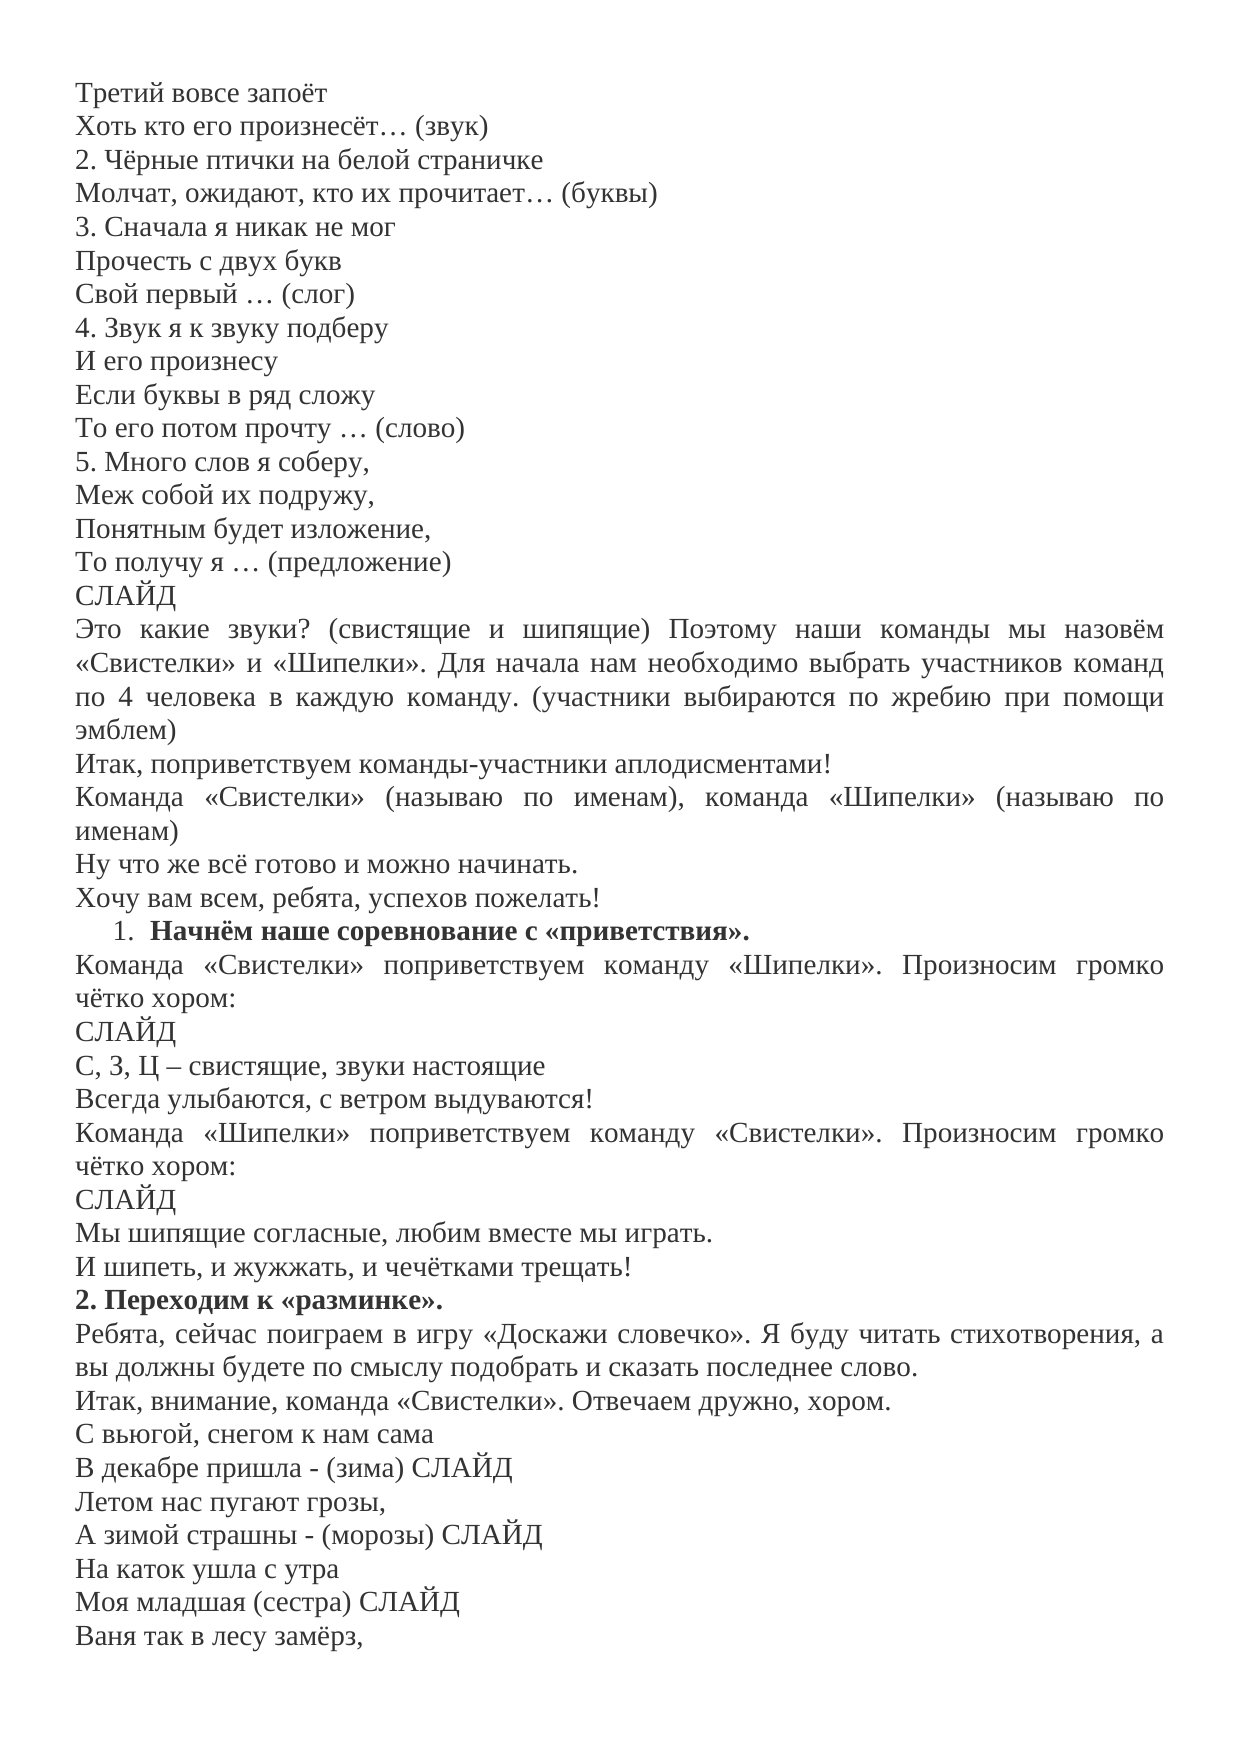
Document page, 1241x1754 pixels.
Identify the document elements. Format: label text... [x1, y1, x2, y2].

text Понятным будет изложение, [75, 511, 1165, 544]
text Итак, поприветствуем команды-участники аплодисментами! [75, 746, 1165, 779]
text Молчат, ожидают, кто их прочитает… (буквы) [75, 176, 1165, 209]
text Команда «Свистелки» поприветствуем команду «Шипелки». Произносим громко чётко хором: [75, 947, 1165, 1014]
text Команда «Шипелки» поприветствуем команду «Свистелки». Произносим громко чётко хором: [75, 1115, 1165, 1182]
text 4. Звук я к звуку подберу [75, 310, 1165, 343]
text Ребята, сейчас поиграем в игру «Доскажи словечко». Я буду читать стихотворения, а вы должны будете по смыслу подобрать и сказать последнее слово. [75, 1316, 1165, 1383]
text Мы шипящие согласные, любим вместе мы играть. [75, 1215, 1165, 1249]
text Ну что же всё готово и можно начинать. [75, 846, 1165, 880]
text Меж собой их подружу, [75, 477, 1165, 511]
text 2. Переходим к «разминке». [75, 1282, 1165, 1316]
text Моя младшая (сестра) СЛАЙД [75, 1584, 1165, 1618]
text Это какие звуки? (свистящие и шипящие) Поэтому наши команды мы назовём «Свистелки» и «Шипелки». Для начала нам необходимо выбрать участников команд по 4 человека в каждую команду. (участники выбираются по жребию при помощи эмблем) [75, 612, 1165, 746]
text С, З, Ц – свистящие, звуки настоящие [75, 1048, 1165, 1081]
text 2. Чёрные птички на белой страничке [75, 142, 1165, 176]
text С вьюгой, снегом к нам сама [75, 1417, 1165, 1450]
text Команда «Свистелки» (называю по именам), команда «Шипелки» (называю по именам) [75, 779, 1165, 846]
text Итак, внимание, команда «Свистелки». Отвечаем дружно, хором. [75, 1383, 1165, 1417]
text Прочесть с двух букв [75, 243, 1165, 276]
text СЛАЙД [75, 1182, 1165, 1215]
text А зимой страшны - (морозы) СЛАЙД [75, 1517, 1165, 1551]
text Летом нас пугают грозы, [75, 1484, 1165, 1517]
text Если буквы в ряд сложу [75, 377, 1165, 410]
text Свой первый … (слог) [75, 276, 1165, 310]
text В декабре пришла - (зима) СЛАЙД [75, 1450, 1165, 1484]
text 3. Сначала я никак не мог [75, 209, 1165, 243]
text Третий вовсе запоёт [75, 75, 1165, 108]
text Хочу вам всем, ребята, успехов пожелать! [75, 880, 1165, 913]
text То его потом прочту … (слово) [75, 410, 1165, 444]
text На каток ушла с утра [75, 1551, 1165, 1584]
text И его произнесу [75, 343, 1165, 377]
text Всегда улыбаются, с ветром выдуваются! [75, 1081, 1165, 1115]
text СЛАЙД [75, 1014, 1165, 1048]
text То получу я … (предложение) [75, 544, 1165, 578]
text И шипеть, и жужжать, и чечётками трещать! [75, 1249, 1165, 1282]
text Хоть кто его произнесёт… (звук) [75, 108, 1165, 142]
text Ваня так в лесу замёрз, [75, 1618, 1165, 1651]
list Начнём наше соревнование с «приветствия». [112, 913, 1165, 947]
text СЛАЙД [75, 578, 1165, 612]
text 5. Много слов я соберу, [75, 444, 1165, 477]
